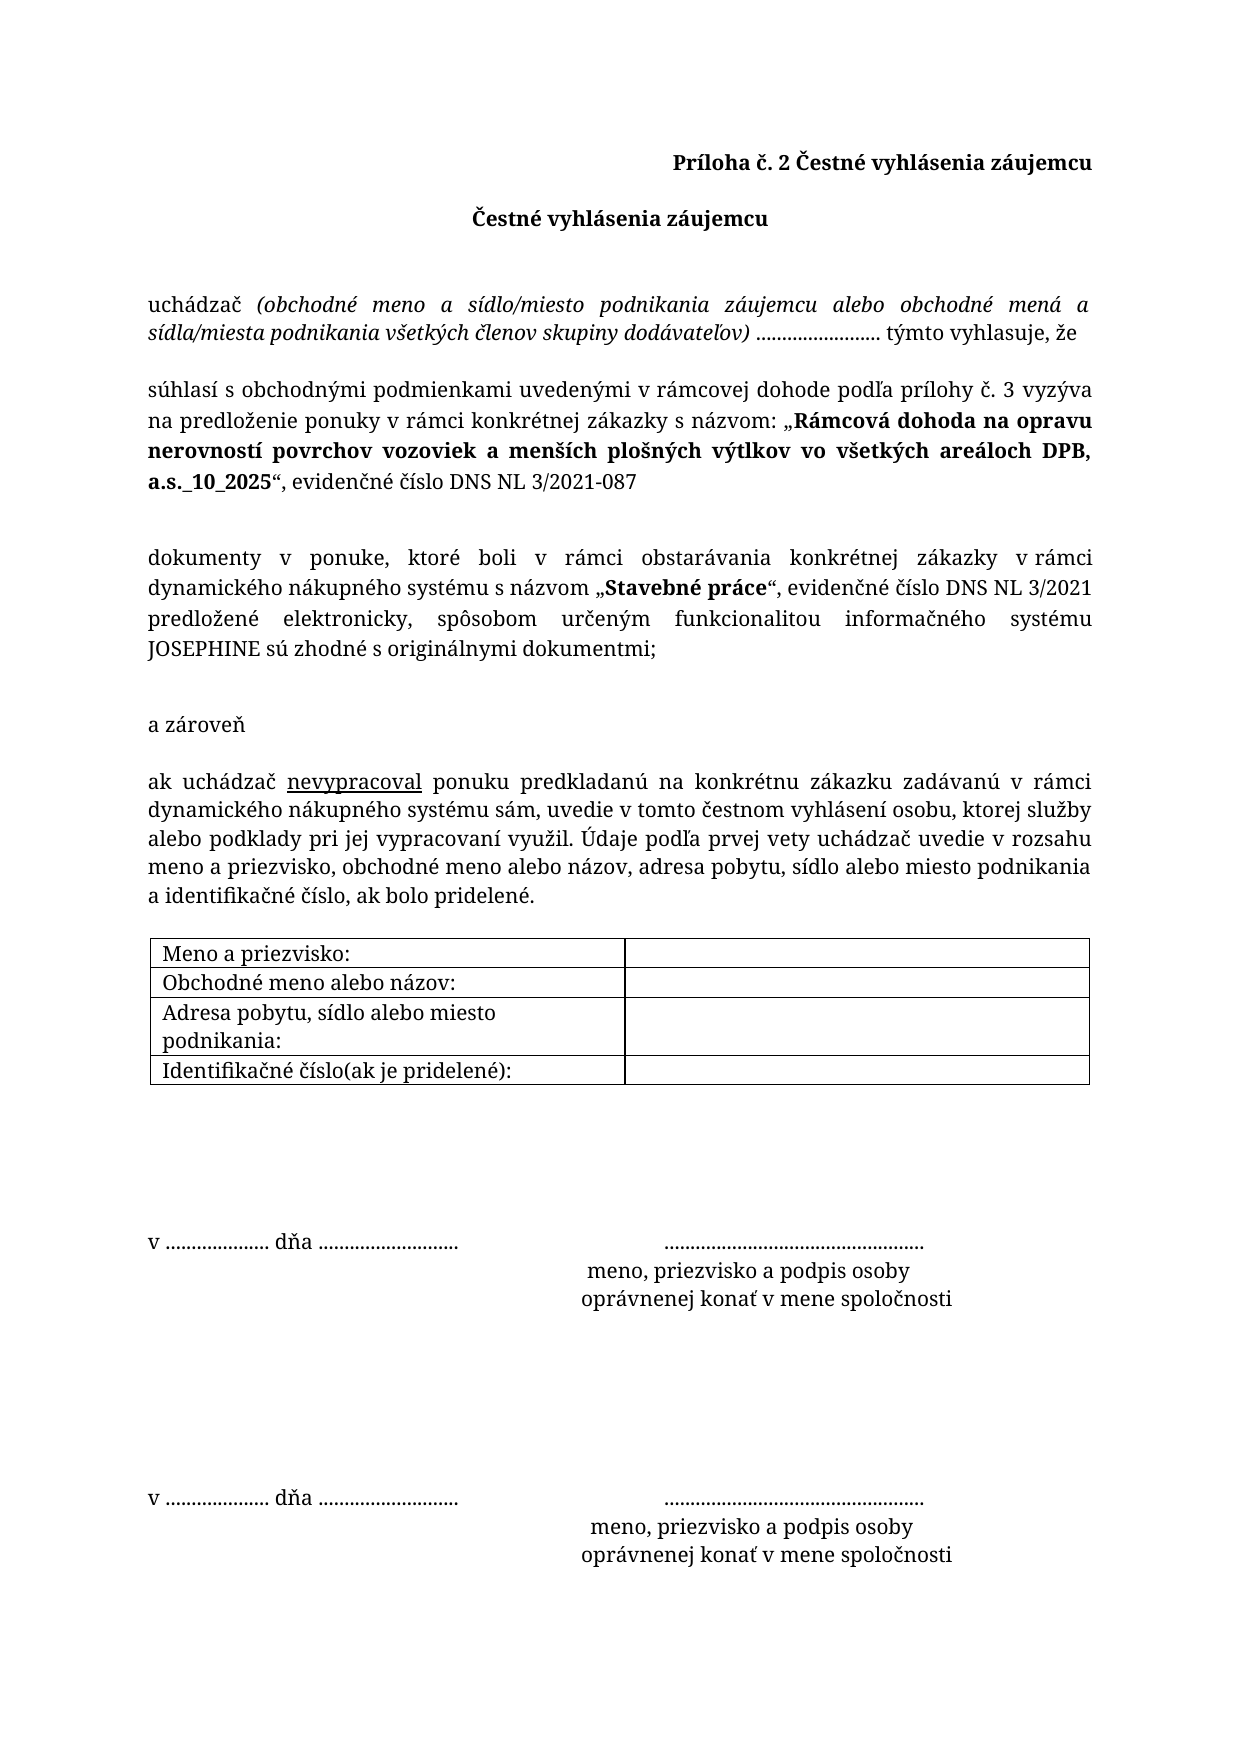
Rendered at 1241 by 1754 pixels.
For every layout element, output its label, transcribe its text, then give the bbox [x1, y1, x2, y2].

table_cell [626, 998, 1089, 1055]
text uchádzač (obchodné meno a sídlo/miesto podnikania záujemcu alebo obchodné mená a sídla/miesta podnikania všetkých členov skupiny dodávateľov) ........................ týmto vyhlasuje, že [148, 290, 1093, 347]
text súhlasí s obchodnými podmienkami uvedenými v rámcovej dohode podľa prílohy č. 3 vyzýva na predloženie ponuky v rámci konkrétnej zákazky s názvom: „Rámcová dohoda na opravu nerovností povrchov vozoviek a menších plošných výtlkov vo všetkých areáloch DPB, a.s._10_2025“, evidenčné číslo DNS NL 3/2021-087 [148, 375, 1093, 495]
table_cell [626, 1056, 1089, 1084]
table_header Meno a priezvisko: [151, 939, 624, 967]
text dokumenty v ponuke, ktoré boli v rámci obstarávania konkrétnej zákazky v rámci dynamického nákupného systému s názvom „Stavebné práce“, evidenčné číslo DNS NL 3/2021 predložené elektronicky, spôsobom určeným funkcionalitou informačného systému JOSEPHINE sú zhodné s originálnymi dokumentmi; [148, 543, 1093, 663]
text a zároveň [148, 710, 1093, 739]
table_cell [626, 968, 1089, 997]
text meno, priezvisko a podpis osoby [148, 1256, 1093, 1284]
text ak uchádzač nevypracoval ponuku predkladanú na konkrétnu zákazku zadávanú v rámci dynamického nákupného systému sám, uvedie v tomto čestnom vyhlásení osobu, ktorej služby alebo podklady pri jej vypracovaní využil. Údaje podľa prvej vety uchádzač uvedie v rozsahu meno a priezvisko, obchodné meno alebo názov, adresa pobytu, sídlo alebo miesto podnikania a identifikačné číslo, ak bolo pridelené. [148, 767, 1093, 909]
text Čestné vyhlásenia záujemcu [148, 204, 1093, 233]
text oprávnenej konať v mene spoločnosti [148, 1540, 1093, 1569]
text v .................... dňa ........................... .................................................. [148, 1483, 1093, 1512]
text meno, priezvisko a podpis osoby [148, 1512, 1093, 1540]
table_cell Identifikačné číslo(ak je pridelené): [151, 1056, 624, 1084]
text Príloha č. 2 Čestné vyhlásenia záujemcu [148, 148, 1093, 176]
table_header [626, 939, 1089, 967]
text oprávnenej konať v mene spoločnosti [148, 1284, 1093, 1313]
text v .................... dňa ........................... .................................................. [148, 1227, 1093, 1256]
table_cell Adresa pobytu, sídlo alebo miesto podnikania: [151, 998, 624, 1055]
table_cell Obchodné meno alebo názov: [151, 968, 624, 997]
